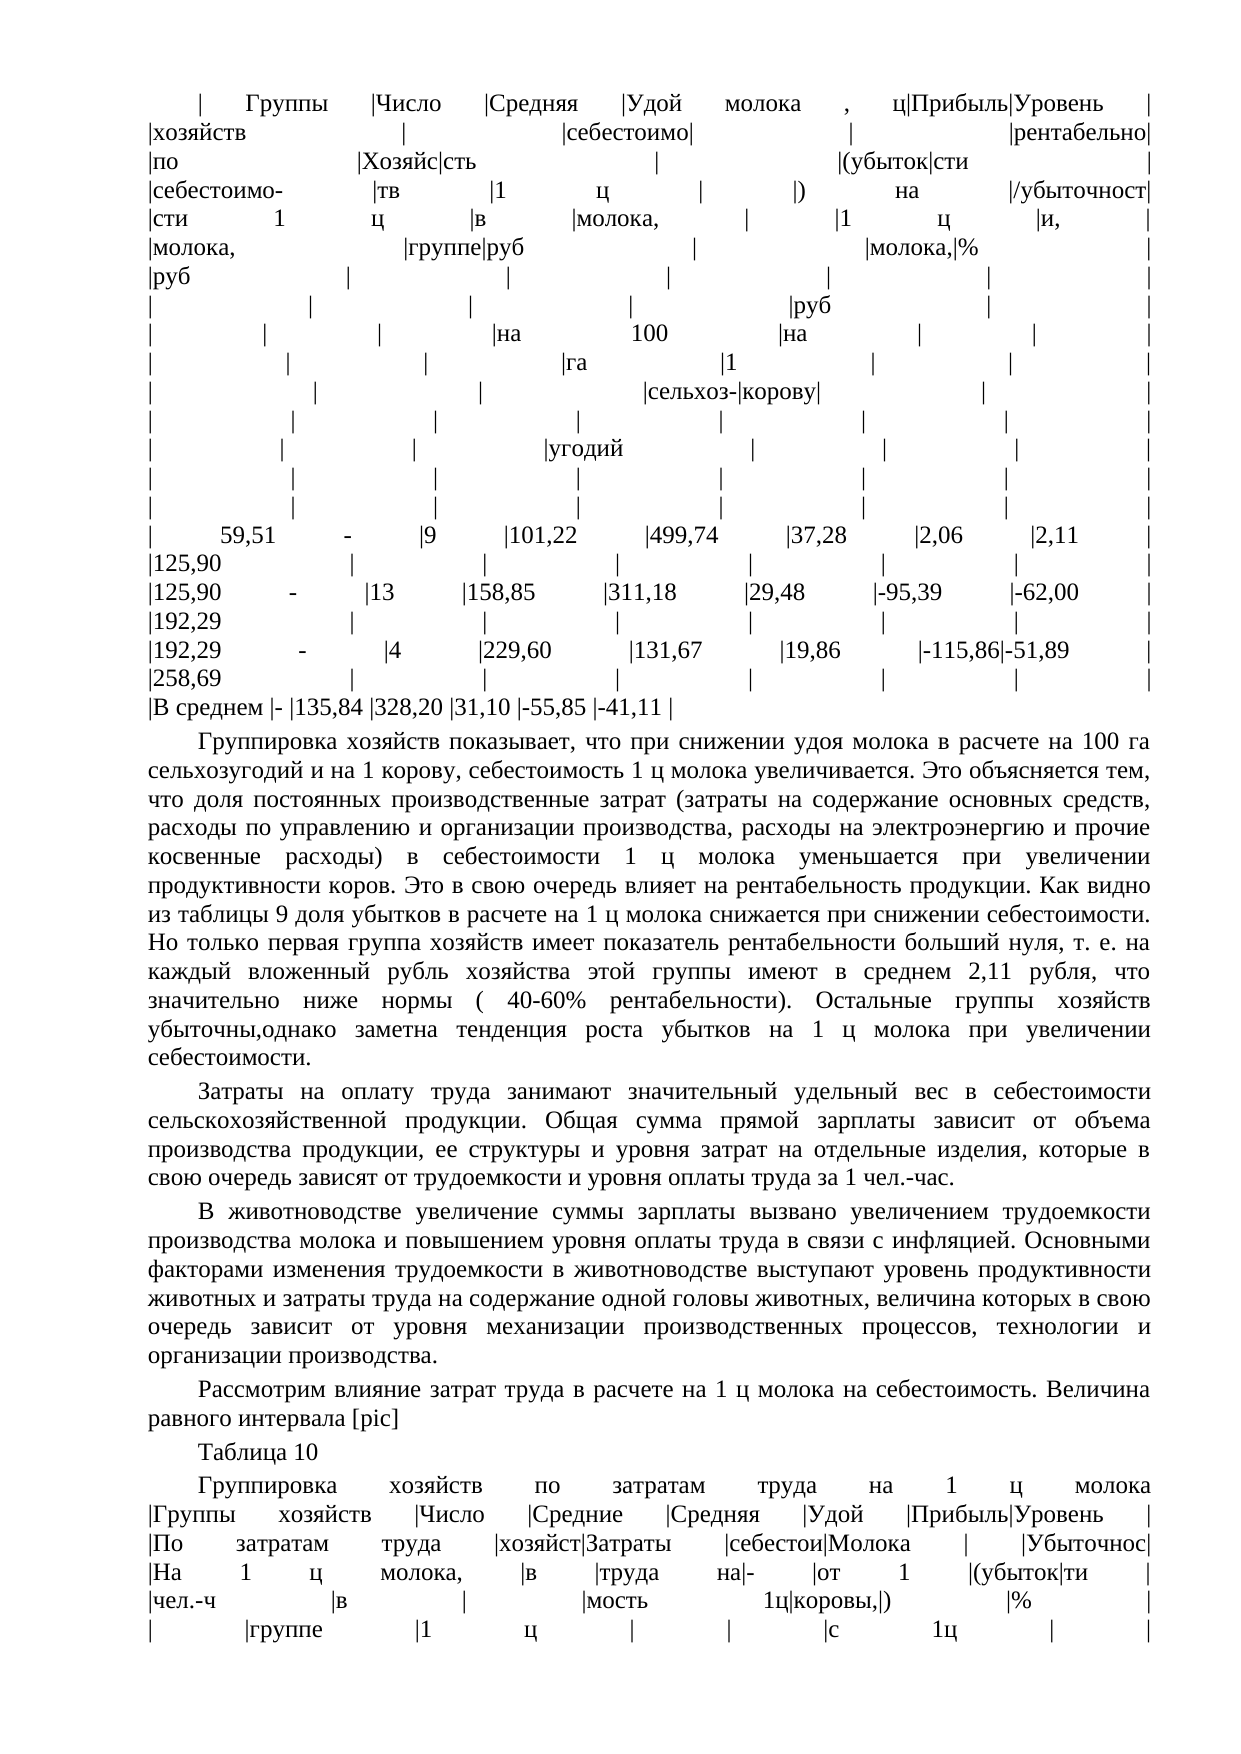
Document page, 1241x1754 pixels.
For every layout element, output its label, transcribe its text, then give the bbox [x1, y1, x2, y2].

text В животноводстве увеличение суммы зарплаты вызвано увеличением трудоемкости производства молока и повышением уровня оплаты труда в связи с инфляцией. Основными факторами изменения трудоемкости в животноводстве выступают уровень продуктивности животных и затраты труда на содержание одной головы животных, величина которых в свою очередь зависит от уровня механизации производственных процессов, технологии и организации производства. [148, 1196, 1152, 1369]
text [148, 1470, 1152, 1643]
text Группировка хозяйств показывает, что при снижении удоя молока в расчете на 100 га сельхозугодий и на 1 корову, себестоимость 1 ц молока увеличивается. Это объясняется тем, что доля постоянных производственные затрат (затраты на содержание основных средств, расходы по управлению и организации производства, расходы на электроэнергию и прочие косвенные расходы) в себестоимости 1 ц молока уменьшается при увеличении продуктивности коров. Это в свою очередь влияет на рентабельность продукции. Как видно из таблицы 9 доля убытков в расчете на 1 ц молока снижается при снижении себестоимости. Но только первая группа хозяйств имеет показатель рентабельности больший нуля, т. е. на каждый вложенный рубль хозяйства этой группы имеют в среднем 2,11 рубля, что значительно ниже нормы ( 40-60% рентабельности). Остальные группы хозяйств убыточны,однако заметна тенденция роста убытков на 1 ц молока при увеличении себестоимости. [148, 726, 1152, 1071]
text Затраты на оплату труда занимают значительный удельный вес в себестоимости сельскохозяйственной продукции. Общая сумма прямой зарплаты зависит от объема производства продукции, ее структуры и уровня затрат на отдельные изделия, которые в свою очередь зависят от трудоемкости и уровня оплаты труда за 1 чел.-час. [148, 1076, 1152, 1191]
text | Группы |Число |Средняя |Удой молока , ц|Прибыль|Уровень | |хозяйств | |себестоимо| | |рентабельно| |по |Хозяйс|сть | |(убыток|сти | |себестоимо- |тв |1 ц | |) на |/убыточност| |сти 1 ц |в |молока, | |1 ц |и, | |молока, |группе|руб | |молока,|% | |руб | | | | | | | | | | |руб | | | | | |на 100 |на | | | | | | |га |1 | | | | | | |сельхоз-|корову| | | | | | | | | | | | | | |угодий | | | | | | | | | | | | | | | | | | | | | 59,51 - |9 |101,22 |499,74 |37,28 |2,06 |2,11 | |125,90 | | | | | | | |125,90 - |13 |158,85 |311,18 |29,48 |-95,39 |-62,00 | |192,29 | | | | | | | |192,29 - |4 |229,60 |131,67 |19,86 |-115,86|-51,89 | |258,69 | | | | | | | |В среднем |- |135,84 |328,20 |31,10 |-55,85 |-41,11 | [148, 88, 1152, 721]
text Таблица 10 [148, 1437, 1152, 1465]
text Рассмотрим влияние затрат труда в расчете на 1 ц молока на себестоимость. Величина равного интервала [pic] [148, 1374, 1152, 1431]
